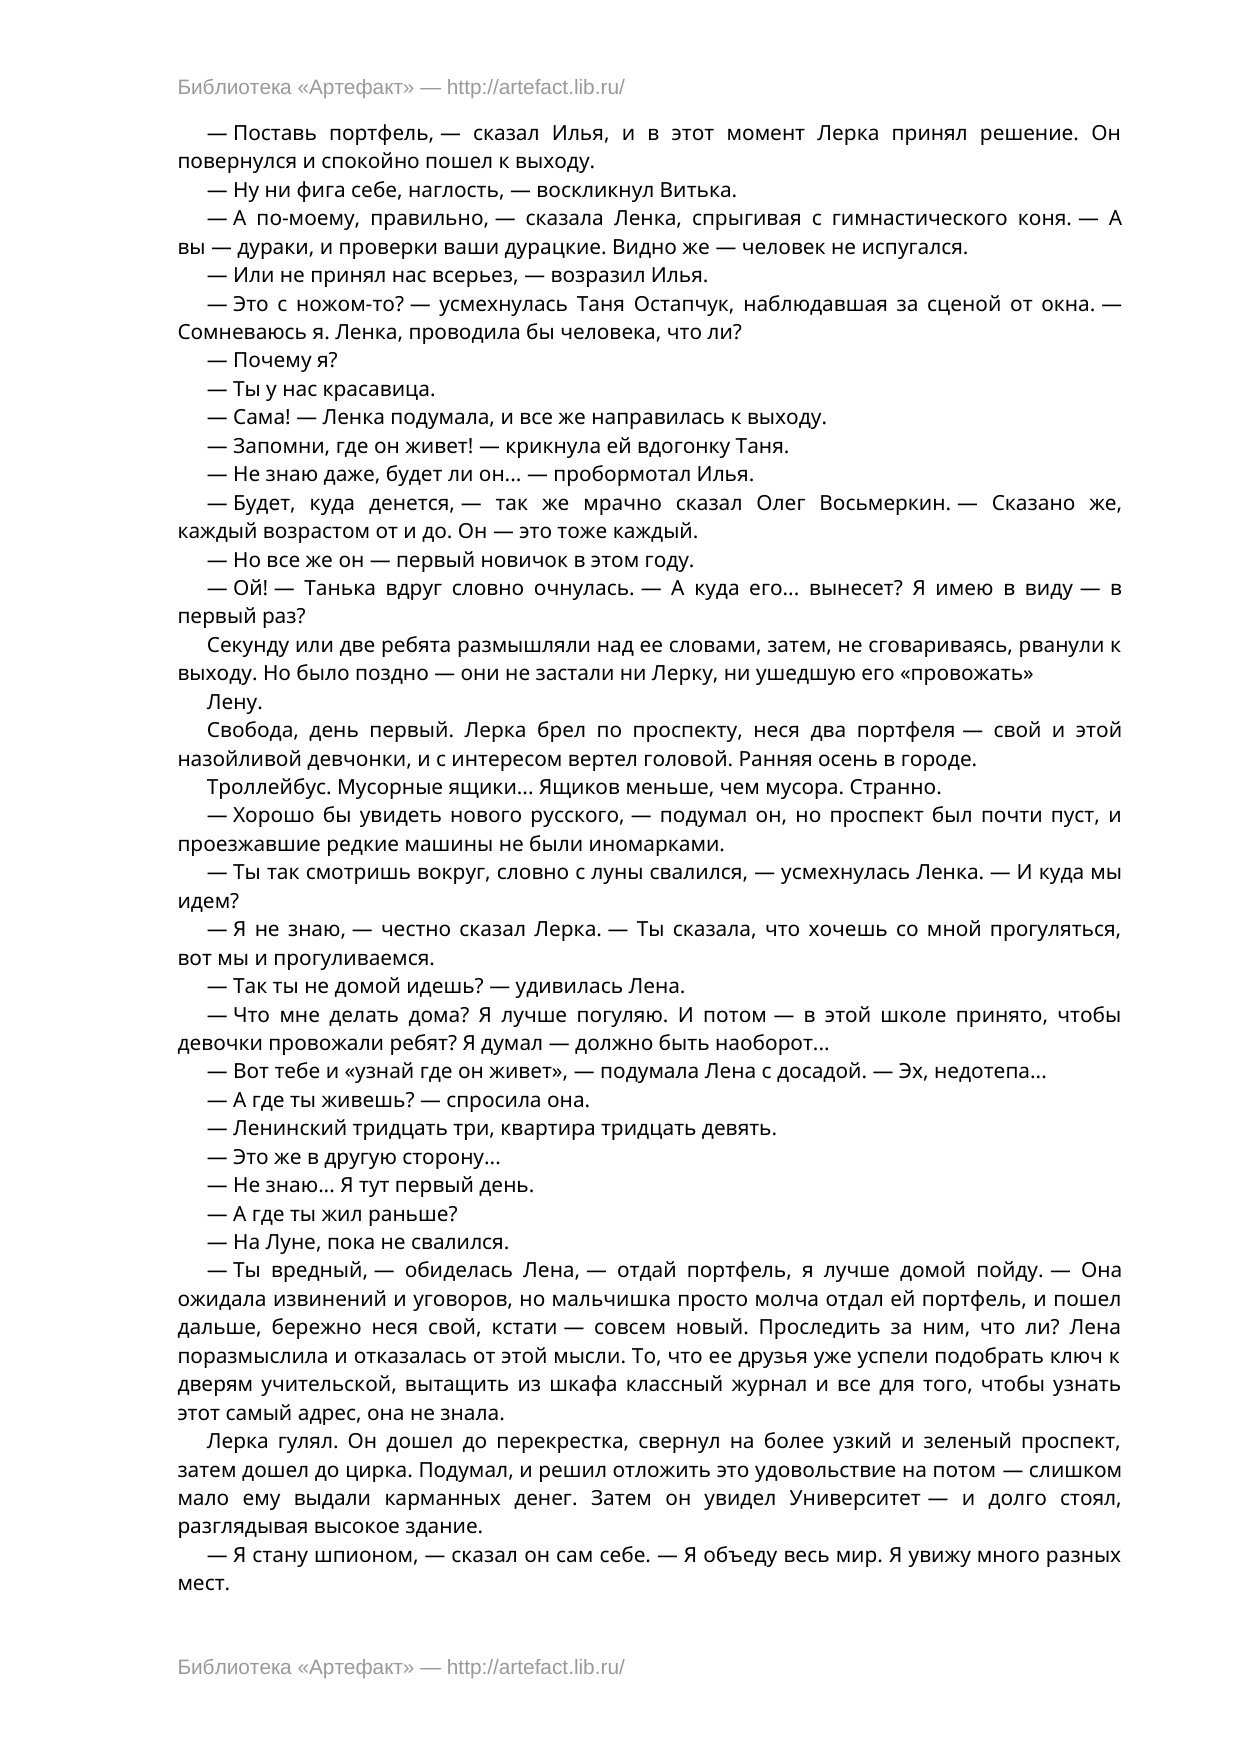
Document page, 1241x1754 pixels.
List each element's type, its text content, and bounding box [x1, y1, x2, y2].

text — Ну ни фига себе, наглость, — воскликнул Витька. [177, 175, 1122, 203]
text — Не знаю... Я тут первый день. [177, 1170, 1122, 1199]
text — Запомни, где он живет! — крикнула ей вдогонку Таня. [177, 431, 1122, 459]
text — Почему я? [177, 346, 1122, 374]
text — А где ты живешь? — спросила она. [177, 1085, 1122, 1113]
text — Будет, куда денется, — так же мрачно сказал Олег Восьмеркин. — Сказано же, каждый возрастом от и до. Он — это тоже каждый. [177, 488, 1122, 545]
text Троллейбус. Мусорные ящики... Ящиков меньше, чем мусора. Странно. [177, 772, 1122, 801]
text — Ленинский тридцать три, квартира тридцать девять. [177, 1113, 1122, 1142]
text — Поставь портфель, — сказал Илья, и в этот момент Лерка принял решение. Он повернулся и спокойно пошел к выходу. [177, 118, 1122, 175]
text — Что мне делать дома? Я лучше погуляю. И потом — в этой школе принято, чтобы девочки провожали ребят? Я думал — должно быть наоборот... [177, 1000, 1122, 1057]
text — А где ты жил раньше? [177, 1199, 1122, 1227]
text — Я стану шпионом, — сказал он сам себе. — Я объеду весь мир. Я увижу много разных мест. [177, 1540, 1122, 1597]
text Лерка гулял. Он дошел до перекрестка, свернул на более узкий и зеленый проспект, затем дошел до цирка. Подумал, и решил отложить это удовольствие на потом — слишком мало ему выдали карманных денег. Затем он увидел Университет — и долго стоял, разглядывая высокое здание. [177, 1426, 1122, 1540]
text — Ты вредный, — обиделась Лена, — отдай портфель, я лучше домой пойду. — Она ожидала извинений и уговоров, но мальчишка просто молча отдал ей портфель, и пошел дальше, бережно неся свой, кстати — совсем новый. Проследить за ним, что ли? Лена поразмыслила и отказалась от этой мысли. То, что ее друзья уже успели подобрать ключ к дверям учительской, вытащить из шкафа классный журнал и все для того, чтобы узнать этот самый адрес, она не знала. [177, 1256, 1122, 1426]
text — А по-моему, правильно, — сказала Ленка, спрыгивая с гимнастического коня. — А вы — дураки, и проверки ваши дурацкие. Видно же — человек не испугался. [177, 203, 1122, 260]
text — Ой! — Танька вдруг словно очнулась. — А куда его... вынесет? Я имею в виду — в первый раз? [177, 573, 1122, 630]
text — На Луне, пока не свалился. [177, 1227, 1122, 1256]
text — Или не принял нас всерьез, — возразил Илья. [177, 260, 1122, 289]
text — Я не знаю, — честно сказал Лерка. — Ты сказала, что хочешь со мной прогуляться, вот мы и прогуливаемся. [177, 914, 1122, 971]
text — Это же в другую сторону... [177, 1142, 1122, 1170]
text — Вот тебе и «узнай где он живет», — подумала Лена с досадой. — Эх, недотепа... [177, 1057, 1122, 1085]
text — Не знаю даже, будет ли он... — пробормотал Илья. [177, 459, 1122, 488]
text — Но все же он — первый новичок в этом году. [177, 545, 1122, 573]
text — Хорошо бы увидеть нового русского, — подумал он, но проспект был почти пуст, и проезжавшие редкие машины не были иномарками. [177, 801, 1122, 857]
text — Это с ножом-то? — усмехнулась Таня Остапчук, наблюдавшая за сценой от окна. — Сомневаюсь я. Ленка, проводила бы человека, что ли? [177, 289, 1122, 346]
text — Ты так смотришь вокруг, словно с луны свалился, — усмехнулась Ленка. — И куда мы идем? [177, 857, 1122, 914]
text Лену. [177, 687, 1122, 715]
text Свобода, день первый. Лерка брел по проспекту, неся два портфеля — свой и этой назойливой девчонки, и с интересом вертел головой. Ранняя осень в городе. [177, 715, 1122, 772]
text — Так ты не домой идешь? — удивилась Лена. [177, 971, 1122, 1000]
text — Сама! — Ленка подумала, и все же направилась к выходу. [177, 402, 1122, 431]
text Секунду или две ребята размышляли над ее словами, затем, не сговариваясь, рванули к выходу. Но было поздно — они не застали ни Лерку, ни ушедшую его «провожать» [177, 630, 1122, 687]
text — Ты у нас красавица. [177, 374, 1122, 402]
